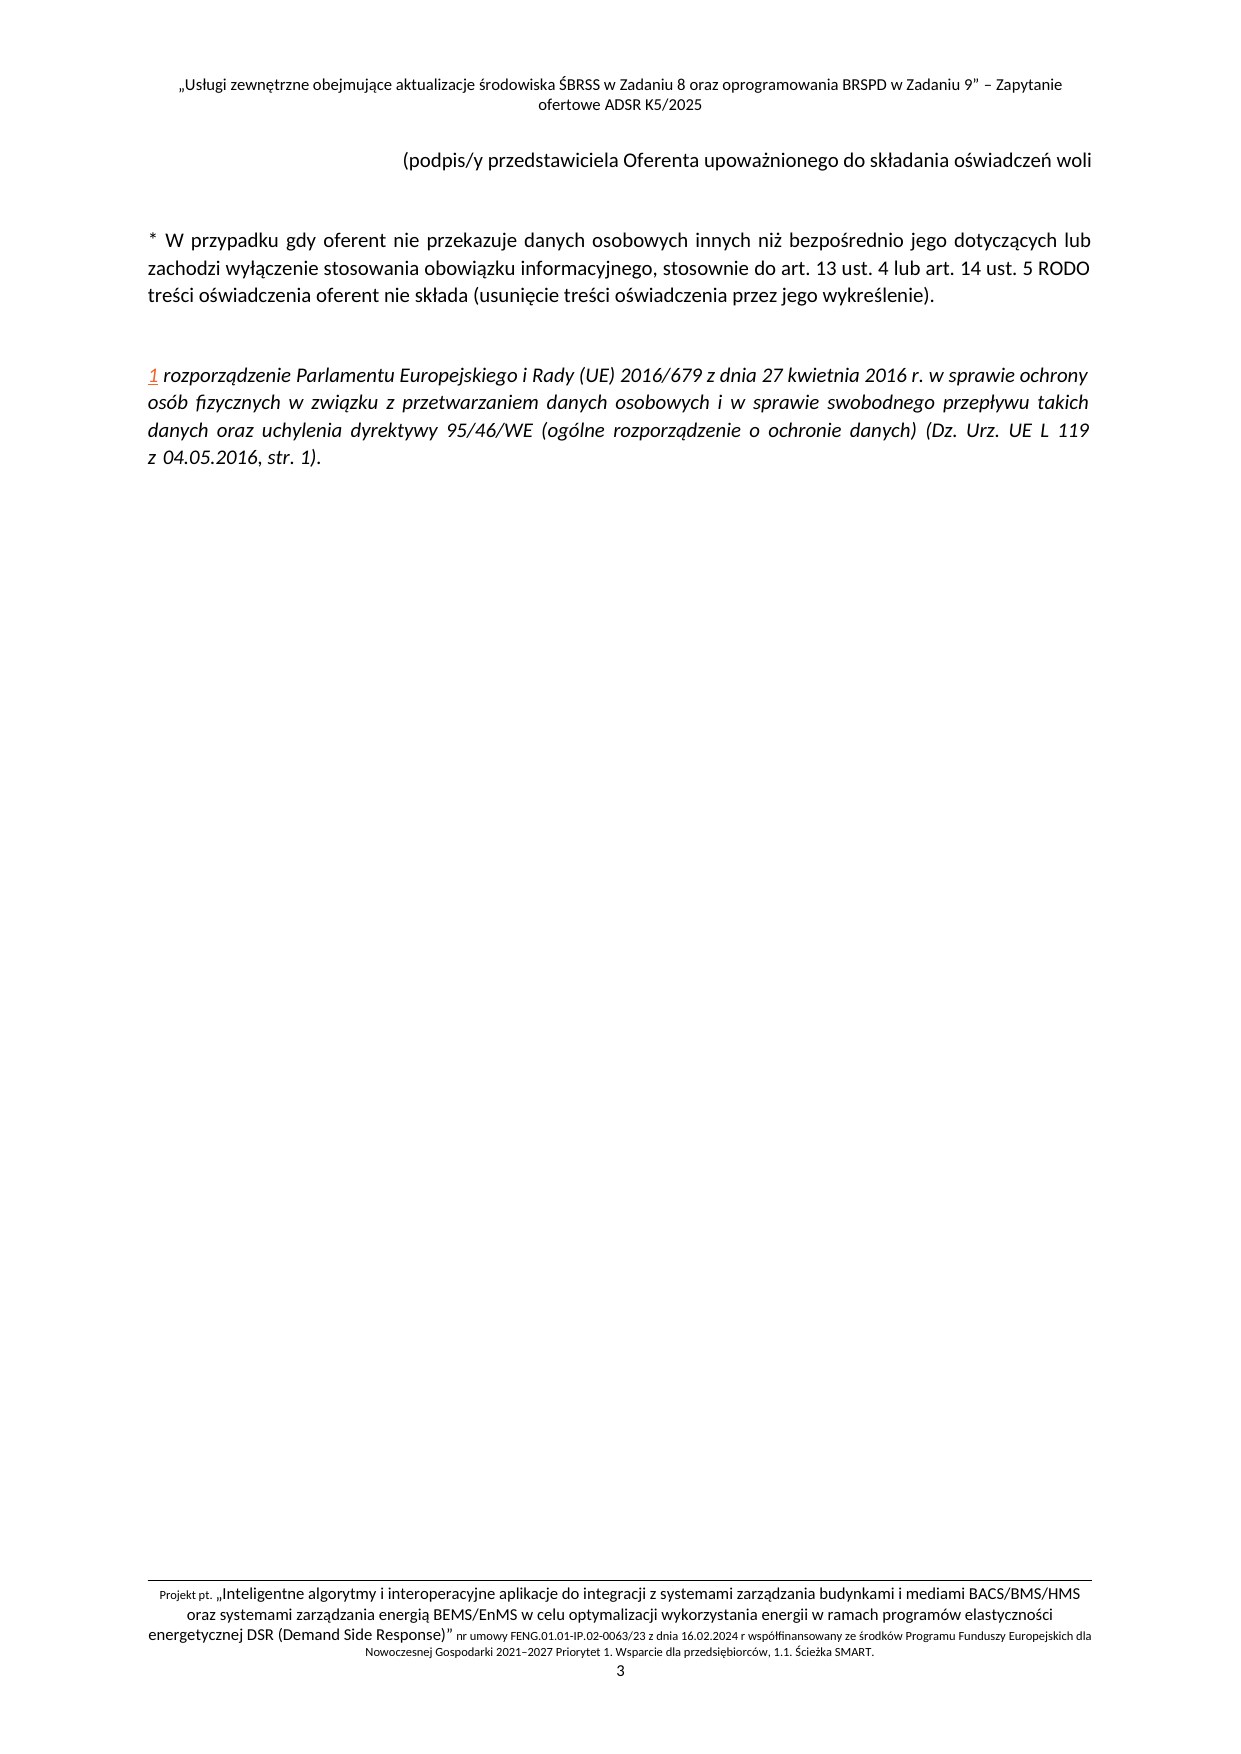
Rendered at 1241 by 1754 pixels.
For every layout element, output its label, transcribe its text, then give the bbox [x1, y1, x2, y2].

text 1 rozporządzenie Parlamentu Europejskiego i Rady (UE) 2016/679 z dnia 27 kwietnia 2016 r. w sprawie ochrony osób fizycznych w związku z przetwarzaniem danych osobowych i w sprawie swobodnego przepływu takich danych oraz uchylenia dyrektywy 95/46/WE (ogólne rozporządzenie o ochronie danych) (Dz. Urz. UE L 119 z 04.05.2016, str. 1). [148, 362, 1092, 470]
text * W przypadku gdy oferent nie przekazuje danych osobowych innych niż bezpośrednio jego dotyczących lub zachodzi wyłączenie stosowania obowiązku informacyjnego, stosownie do art. 13 ust. 4 lub art. 14 ust. 5 RODO treści oświadczenia oferent nie składa (usunięcie treści oświadczenia przez jego wykreślenie). [148, 227, 1092, 308]
text (podpis/y przedstawiciela Oferenta upoważnionego do składania oświadczeń woli [148, 148, 1092, 173]
